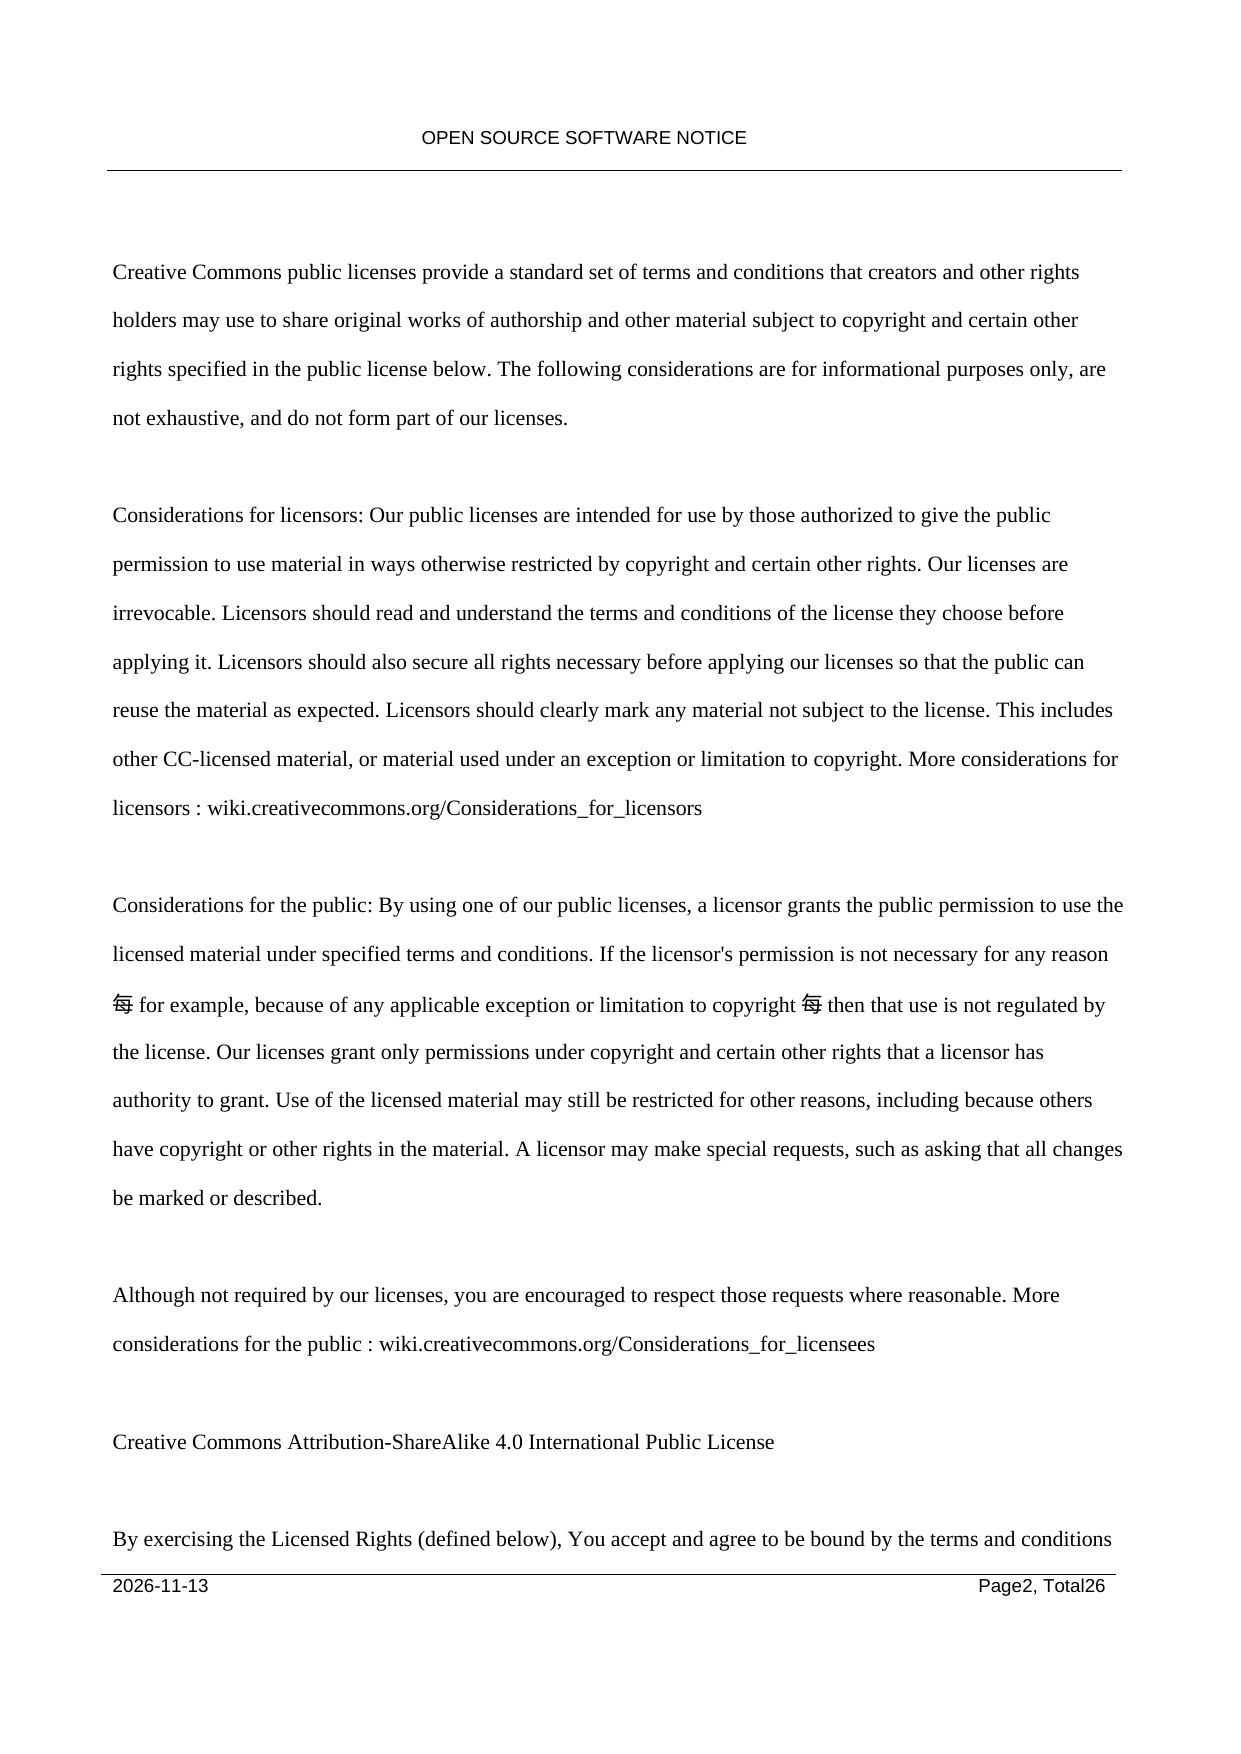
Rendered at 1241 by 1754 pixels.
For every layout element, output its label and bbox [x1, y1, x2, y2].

text [112, 206, 1128, 1555]
